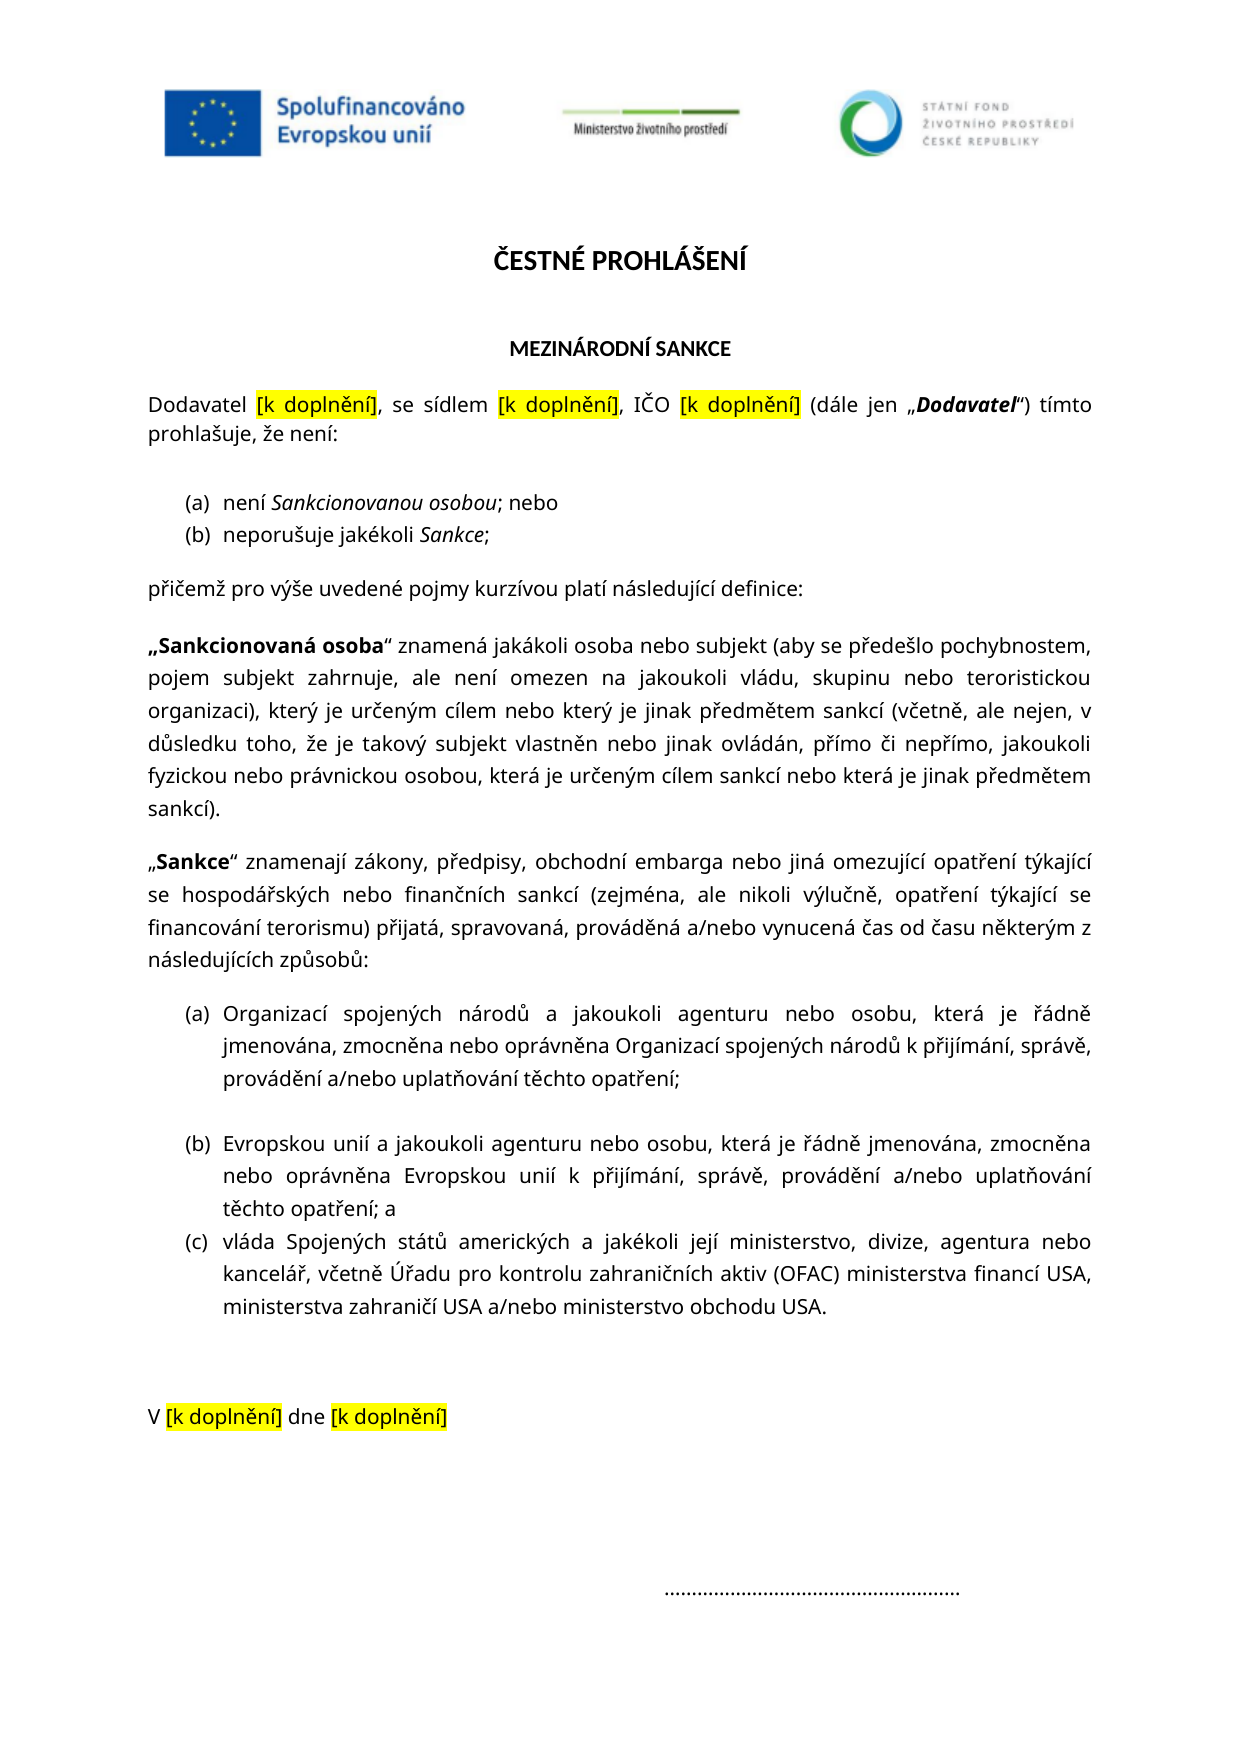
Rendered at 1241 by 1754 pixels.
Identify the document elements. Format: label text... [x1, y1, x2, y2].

text „Sankce“ znamenají zákony, předpisy, obchodní embarga nebo jiná omezující opatření týkající se hospodářských nebo finančních sankcí (zejména, ale nikoli výlučně, opatření týkající se financování terorismu) přijatá, spravovaná, prováděná a/nebo vynucená čas od času některým z následujících způsobů: [148, 847, 1093, 974]
list vláda Spojených států amerických a jakékoli její ministerstvo, divize, agentura nebo kancelář, včetně Úřadu pro kontrolu zahraničních aktiv (OFAC) ministerstva financí USA, ministerstva zahraničí USA a/nebo ministerstvo obchodu USA. [185, 1227, 1093, 1321]
text Mezinárodní sankce [148, 334, 1093, 362]
text přičemž pro výše uvedené pojmy kurzívou platí následující definice: [148, 574, 1093, 602]
text V [k doplnění] dne [k doplnění] [148, 1402, 1093, 1431]
text ……………………………………………… [590, 1573, 1093, 1601]
list Evropskou unií a jakoukoli agenturu nebo osobu, která je řádně jmenována, zmocněna nebo oprávněna Evropskou unií k přijímání, správě, provádění a/nebo uplatňování těchto opatření; a [185, 1129, 1093, 1223]
list Organizací spojených národů a jakoukoli agenturu nebo osobu, která je řádně jmenována, zmocněna nebo oprávněna Organizací spojených národů k přijímání, správě, provádění a/nebo uplatňování těchto opatření; [185, 999, 1093, 1092]
text Dodavatel [k doplnění], se sídlem [k doplnění], IČO [k doplnění] (dále jen „Dodavatel“) tímto prohlašuje, že není: [148, 390, 1093, 447]
text ČESTNÉ PROHLÁŠENÍ [148, 242, 1093, 278]
list neporušuje jakékoli Sankce; [185, 521, 1093, 549]
text „Sankcionovaná osoba“ znamená jakákoli osoba nebo subjekt (aby se předešlo pochybnostem, pojem subjekt zahrnuje, ale není omezen na jakoukoli vládu, skupinu nebo teroristickou organizaci), který je určeným cílem nebo který je jinak předmětem sankcí (včetně, ale nejen, v důsledku toho, že je takový subjekt vlastněn nebo jinak ovládán, přímo či nepřímo, jakoukoli fyzickou nebo právnickou osobou, která je určeným cílem sankcí nebo která je jinak předmětem sankcí). [148, 631, 1093, 822]
list není Sankcionovanou osobou; nebo [185, 488, 1093, 516]
picture [147, 73, 1093, 179]
